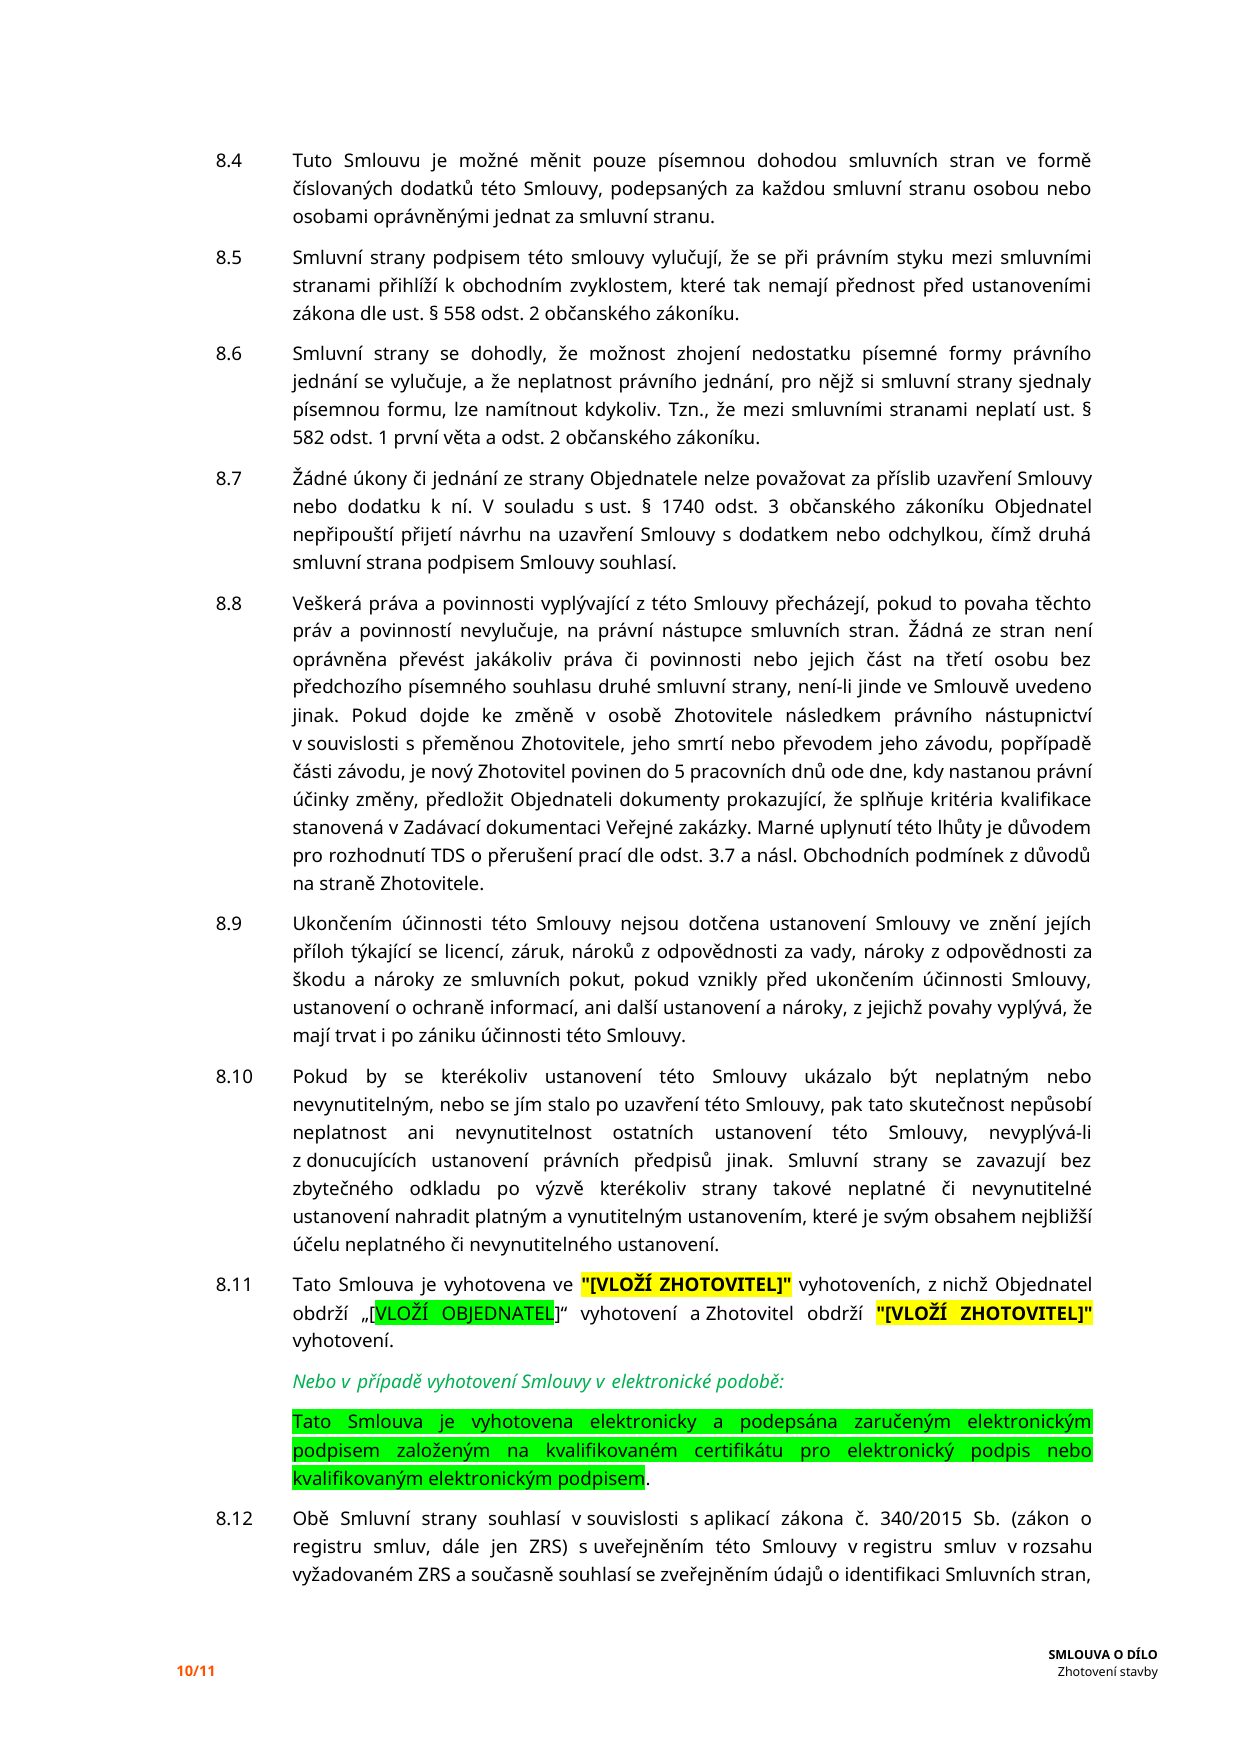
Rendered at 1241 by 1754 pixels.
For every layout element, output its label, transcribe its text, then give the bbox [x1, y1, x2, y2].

text Pokud by se kterékoliv ustanovení této Smlouvy ukázalo být neplatným nebo nevynutitelným, nebo se jím stalo po uzavření této Smlouvy, pak tato skutečnost nepůsobí neplatnost ani nevynutitelnost ostatních ustanovení této Smlouvy, nevyplývá-li z donucujících ustanovení právních předpisů jinak. Smluvní strany se zavazují bez zbytečného odkladu po výzvě kterékoliv strany takové neplatné či nevynutitelné ustanovení nahradit platným a vynutitelným ustanovením, které je svým obsahem nejbližší účelu neplatného či nevynutitelného ustanovení. [216, 1063, 1093, 1257]
text Smluvní strany podpisem této smlouvy vylučují, že se při právním styku mezi smluvními stranami přihlíží k obchodním zvyklostem, které tak nemají přednost před ustanoveními zákona dle ust. § 558 odst. 2 občanského zákoníku. [216, 244, 1093, 326]
text Tato Smlouva je vyhotovena ve "[VLOŽÍ ZHOTOVITEL]" vyhotoveních, z nichž Objednatel obdrží „[VLOŽÍ OBJEDNATEL]“ vyhotovení a Zhotovitel obdrží "[VLOŽÍ ZHOTOVITEL]" vyhotovení. [216, 1272, 1093, 1353]
text Tuto Smlouvu je možné měnit pouze písemnou dohodou smluvních stran ve formě číslovaných dodatků této Smlouvy, podepsaných za každou smluvní stranu osobou nebo osobami oprávněnými jednat za smluvní stranu. [216, 147, 1093, 229]
text Ukončením účinnosti této Smlouvy nejsou dotčena ustanovení Smlouvy ve znění jejích příloh týkající se licencí, záruk, nároků z odpovědnosti za vady, nároky z odpovědnosti za škodu a nároky ze smluvních pokut, pokud vznikly před ukončením účinnosti Smlouvy, ustanovení o ochraně informací, ani další ustanovení a nároky, z jejichž povahy vyplývá, že mají trvat i po zániku účinnosti této Smlouvy. [216, 911, 1093, 1048]
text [216, 1505, 1093, 1587]
list Tato Smlouva je vyhotovena elektronicky a podepsána zaručeným elektronickým podpisem založeným na kvalifikovaném certifikátu pro elektronický podpis nebo kvalifikovaným elektronickým podpisem. [292, 1462, 1093, 1490]
list Nebo v případě vyhotovení Smlouvy v elektronické podobě: [292, 1368, 1093, 1394]
text Smluvní strany se dohodly, že možnost zhojení nedostatku písemné formy právního jednání se vylučuje, a že neplatnost právního jednání, pro nějž si smluvní strany sjednaly písemnou formu, lze namítnout kdykoliv. Tzn., že mezi smluvními stranami neplatí ust. § 582 odst. 1 první věta a odst. 2 občanského zákoníku. [216, 341, 1093, 450]
text Veškerá práva a povinnosti vyplývající z této Smlouvy přecházejí, pokud to povaha těchto práv a povinností nevylučuje, na právní nástupce smluvních stran. Žádná ze stran není oprávněna převést jakákoliv práva či povinnosti nebo jejich část na třetí osobu bez předchozího písemného souhlasu druhé smluvní strany, není-li jinde ve Smlouvě uvedeno jinak. Pokud dojde ke změně v osobě Zhotovitele následkem právního nástupnictví v souvislosti s přeměnou Zhotovitele, jeho smrtí nebo převodem jeho závodu, popřípadě části závodu, je nový Zhotovitel povinen do 5 pracovních dnů ode dne, kdy nastanou právní účinky změny, předložit Objednateli dokumenty prokazující, že splňuje kritéria kvalifikace stanovená v Zadávací dokumentaci Veřejné zakázky. Marné uplynutí této lhůty je důvodem pro rozhodnutí TDS o přerušení prací dle odst. 3.7 a násl. Obchodních podmínek z důvodů na straně Zhotovitele. [216, 590, 1093, 896]
text Žádné úkony či jednání ze strany Objednatele nelze považovat za příslib uzavření Smlouvy nebo dodatku k ní. V souladu s ust. § 1740 odst. 3 občanského zákoníku Objednatel nepřipouští přijetí návrhu na uzavření Smlouvy s dodatkem nebo odchylkou, čímž druhá smluvní strana podpisem Smlouvy souhlasí. [216, 465, 1093, 575]
